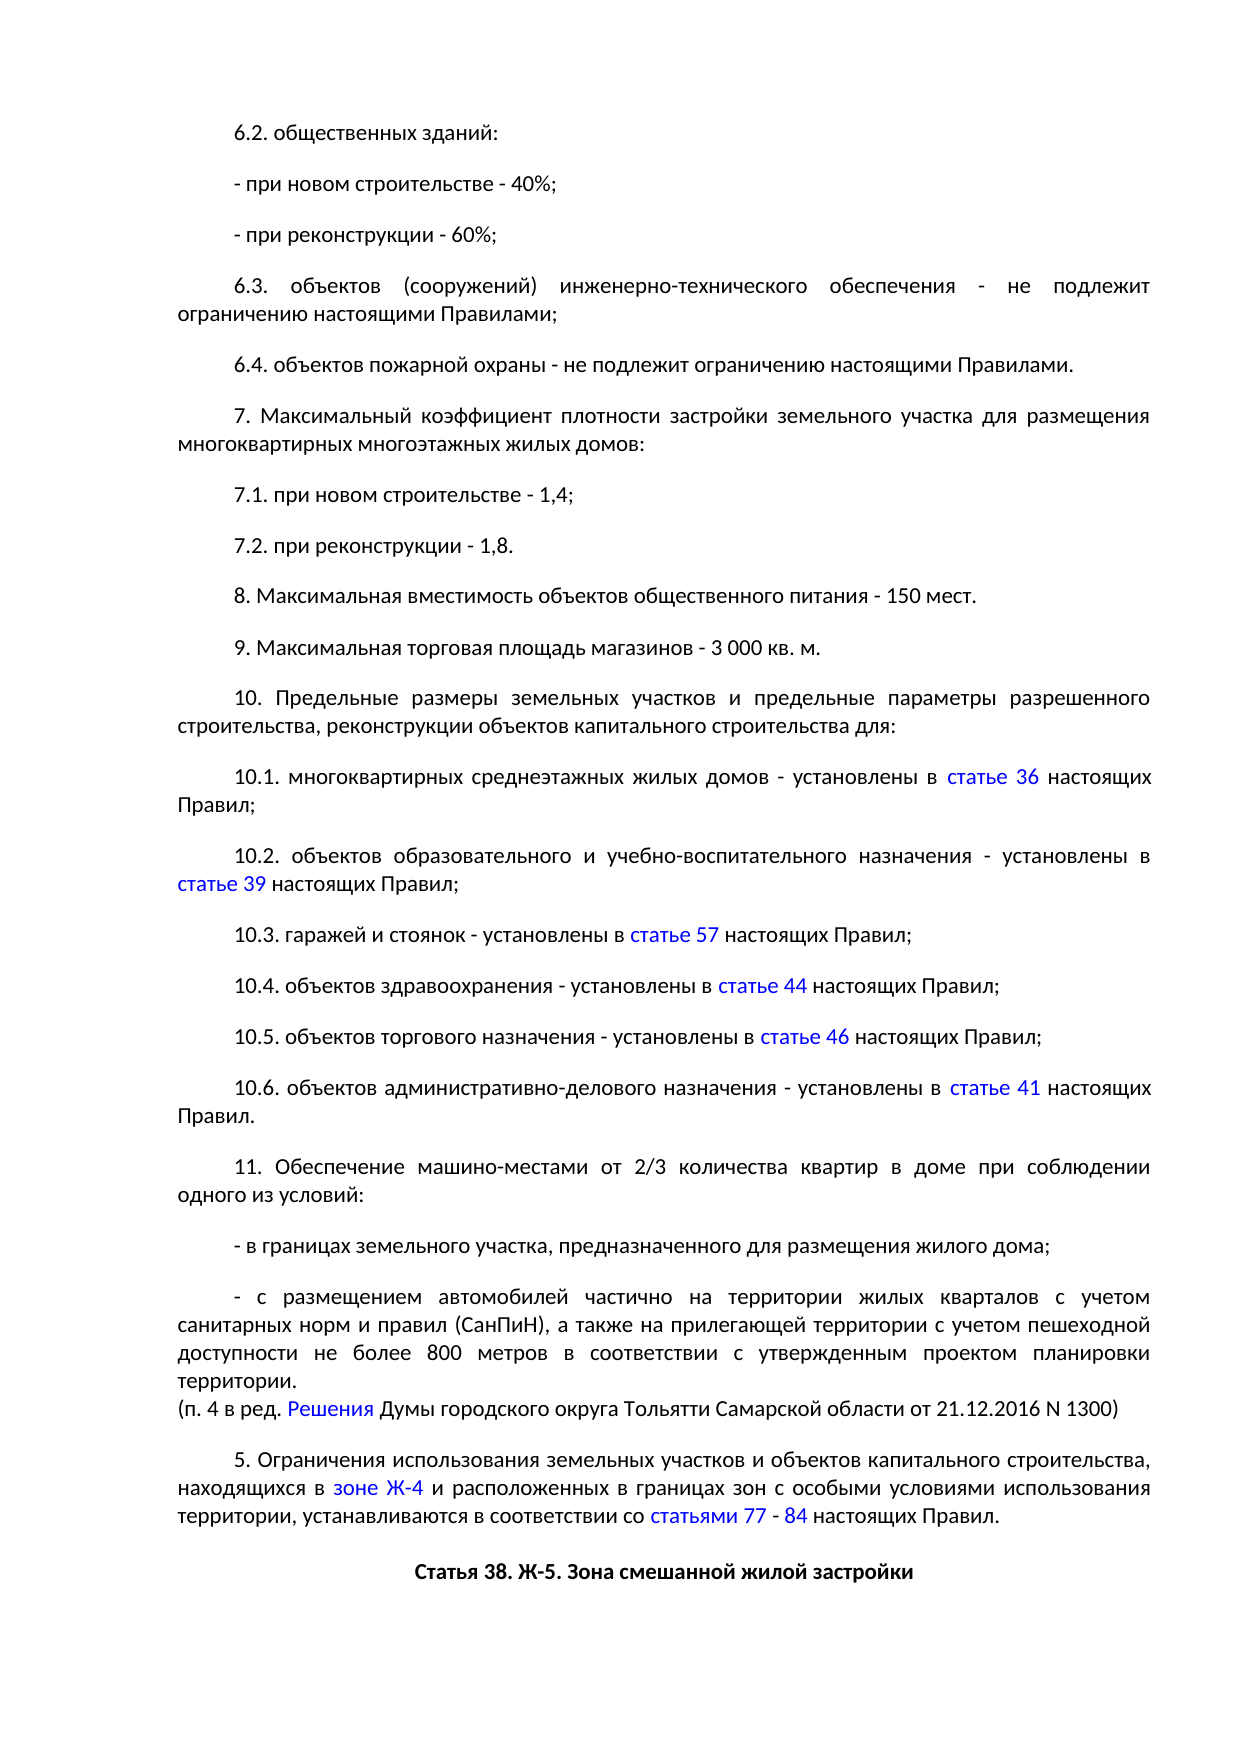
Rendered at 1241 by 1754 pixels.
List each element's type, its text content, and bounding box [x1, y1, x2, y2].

text 10.5. объектов торгового назначения - установлены в статье 46 настоящих Правил; [177, 1022, 1152, 1050]
text 7. Максимальный коэффициент плотности застройки земельного участка для размещения многоквартирных многоэтажных жилых домов: [177, 401, 1152, 457]
text (п. 4 в ред. Решения Думы городского округа Тольятти Самарской области от 21.12.2016 N 1300) [177, 1394, 1152, 1422]
text 9. Максимальная торговая площадь магазинов - 3 000 кв. м. [177, 633, 1152, 661]
text - с размещением автомобилей частично на территории жилых кварталов с учетом санитарных норм и правил (СанПиН), а также на прилегающей территории с учетом пешеходной доступности не более 800 метров в соответствии с утвержденным проектом планировки территории. [177, 1282, 1152, 1394]
text 10. Предельные размеры земельных участков и предельные параметры разрешенного строительства, реконструкции объектов капитального строительства для: [177, 683, 1152, 739]
text 6.4. объектов пожарной охраны - не подлежит ограничению настоящими Правилами. [177, 350, 1152, 378]
text 5. Ограничения использования земельных участков и объектов капитального строительства, находящихся в зоне Ж-4 и расположенных в границах зон с особыми условиями использования территории, устанавливаются в соответствии со статьями 77 - 84 настоящих Правил. [177, 1445, 1152, 1529]
text 10.6. объектов административно-делового назначения - установлены в статье 41 настоящих Правил. [177, 1073, 1152, 1129]
text 6.2. общественных зданий: [177, 118, 1152, 146]
text 8. Максимальная вместимость объектов общественного питания - 150 мест. [177, 582, 1152, 610]
text 11. Обеспечение машино-местами от 2/3 количества квартир в доме при соблюдении одного из условий: [177, 1152, 1152, 1208]
title Статья 38. Ж-5. Зона смешанной жилой застройки [177, 1557, 1152, 1585]
text 10.2. объектов образовательного и учебно-воспитательного назначения - установлены в статье 39 настоящих Правил; [177, 841, 1152, 897]
text - при новом строительстве - 40%; [177, 169, 1152, 197]
text 7.1. при новом строительстве - 1,4; [177, 480, 1152, 508]
text 10.4. объектов здравоохранения - установлены в статье 44 настоящих Правил; [177, 971, 1152, 999]
text 10.1. многоквартирных среднеэтажных жилых домов - установлены в статье 36 настоящих Правил; [177, 762, 1152, 818]
text 7.2. при реконструкции - 1,8. [177, 531, 1152, 559]
text 10.3. гаражей и стоянок - установлены в статье 57 настоящих Правил; [177, 920, 1152, 948]
text 6.3. объектов (сооружений) инженерно-технического обеспечения - не подлежит ограничению настоящими Правилами; [177, 271, 1152, 327]
text - в границах земельного участка, предназначенного для размещения жилого дома; [177, 1231, 1152, 1259]
text - при реконструкции - 60%; [177, 220, 1152, 248]
